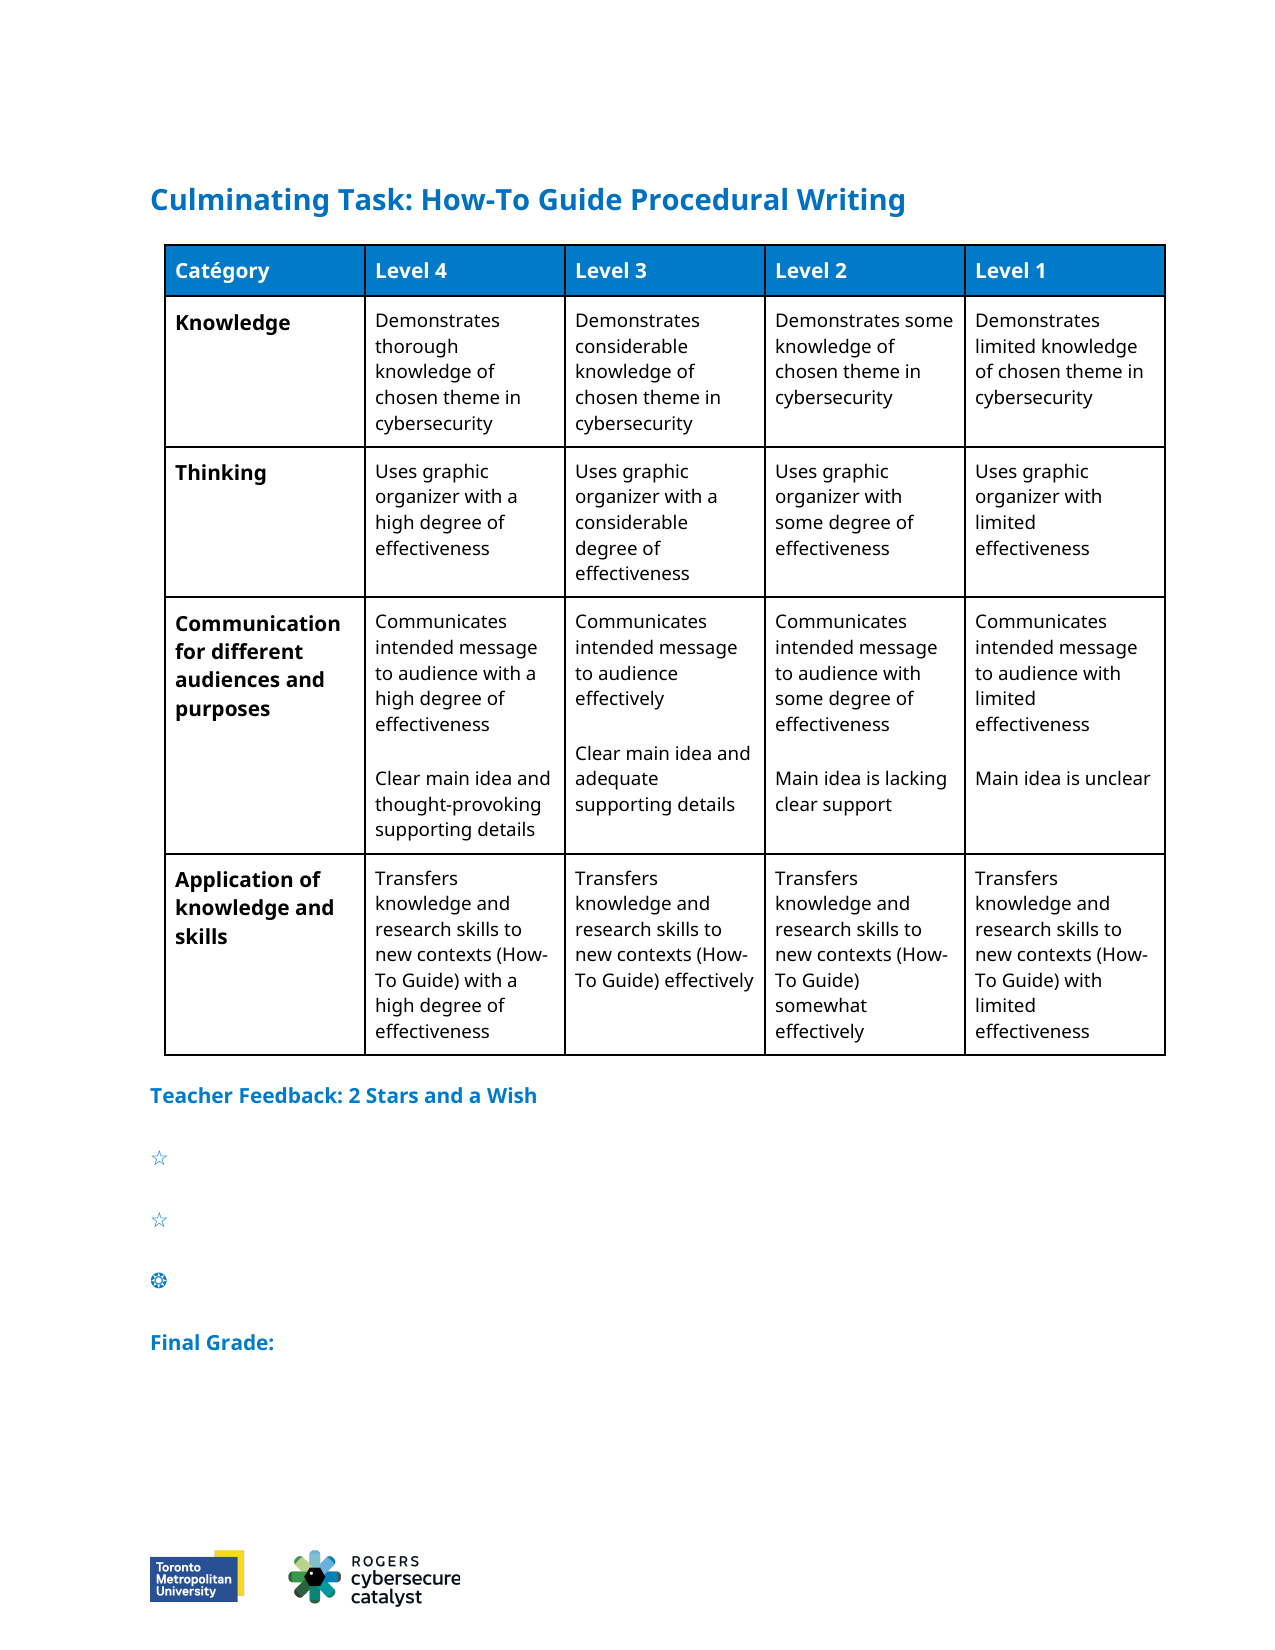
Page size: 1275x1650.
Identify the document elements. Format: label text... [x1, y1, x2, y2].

text Teacher Feedback: 2 Stars and a Wish [150, 1081, 1125, 1109]
table_cell Thinking [166, 448, 364, 596]
table_cell Uses graphic organizer with a high degree of effectiveness [366, 448, 564, 596]
table_cell Transfers knowledge and research skills to new contexts (How-To Guide) with limited effectiveness [966, 855, 1164, 1054]
table_cell Transfers knowledge and research skills to new contexts (How-To Guide) with a high degree of effectiveness [366, 855, 564, 1054]
text Final Grade: [150, 1328, 1125, 1357]
table_cell Uses graphic organizer with some degree of effectiveness [766, 448, 964, 596]
table_cell Transfers knowledge and research skills to new contexts (How-To Guide) effectively [566, 855, 764, 1054]
table_cell Application of knowledge and skills [166, 855, 364, 1054]
table_cell Communication for different audiences and purposes [166, 598, 364, 852]
table_cell Communicates intended message to audience with some degree of effectiveness Main idea is lacking clear support [766, 598, 964, 852]
table_cell Communicates intended message to audience with limited effectiveness Main idea is unclear [966, 598, 1164, 852]
table_cell Communicates intended message to audience effectively Clear main idea and adequate supporting details [566, 598, 764, 852]
table_header Level 3 [566, 246, 764, 295]
table_cell Uses graphic organizer with a considerable degree of effectiveness [566, 448, 764, 596]
text ☆ [150, 1143, 1125, 1171]
text Culminating Task: How-To Guide Procedural Writing [150, 179, 1125, 219]
table_cell Demonstrates considerable knowledge of chosen theme in cybersecurity [566, 297, 764, 446]
table_header Level 1 [966, 246, 1164, 295]
picture [150, 1550, 461, 1607]
table_cell Demonstrates limited knowledge of chosen theme in cybersecurity [966, 297, 1164, 446]
table_cell Demonstrates thorough knowledge of chosen theme in cybersecurity [366, 297, 564, 446]
table_cell Transfers knowledge and research skills to new contexts (How-To Guide) somewhat effectively [766, 855, 964, 1054]
table_header Catégory [166, 246, 364, 295]
text ❂ [150, 1266, 1125, 1295]
table_header Level 2 [766, 246, 964, 295]
table_cell Demonstrates some knowledge of chosen theme in cybersecurity [766, 297, 964, 446]
text ☆ [150, 1205, 1125, 1233]
table_cell Knowledge [166, 297, 364, 446]
table_cell Uses graphic organizer with limited effectiveness [966, 448, 1164, 596]
table_cell Communicates intended message to audience with a high degree of effectiveness Clear main idea and thought-provoking supporting details [366, 598, 564, 852]
table_header Level 4 [366, 246, 564, 295]
